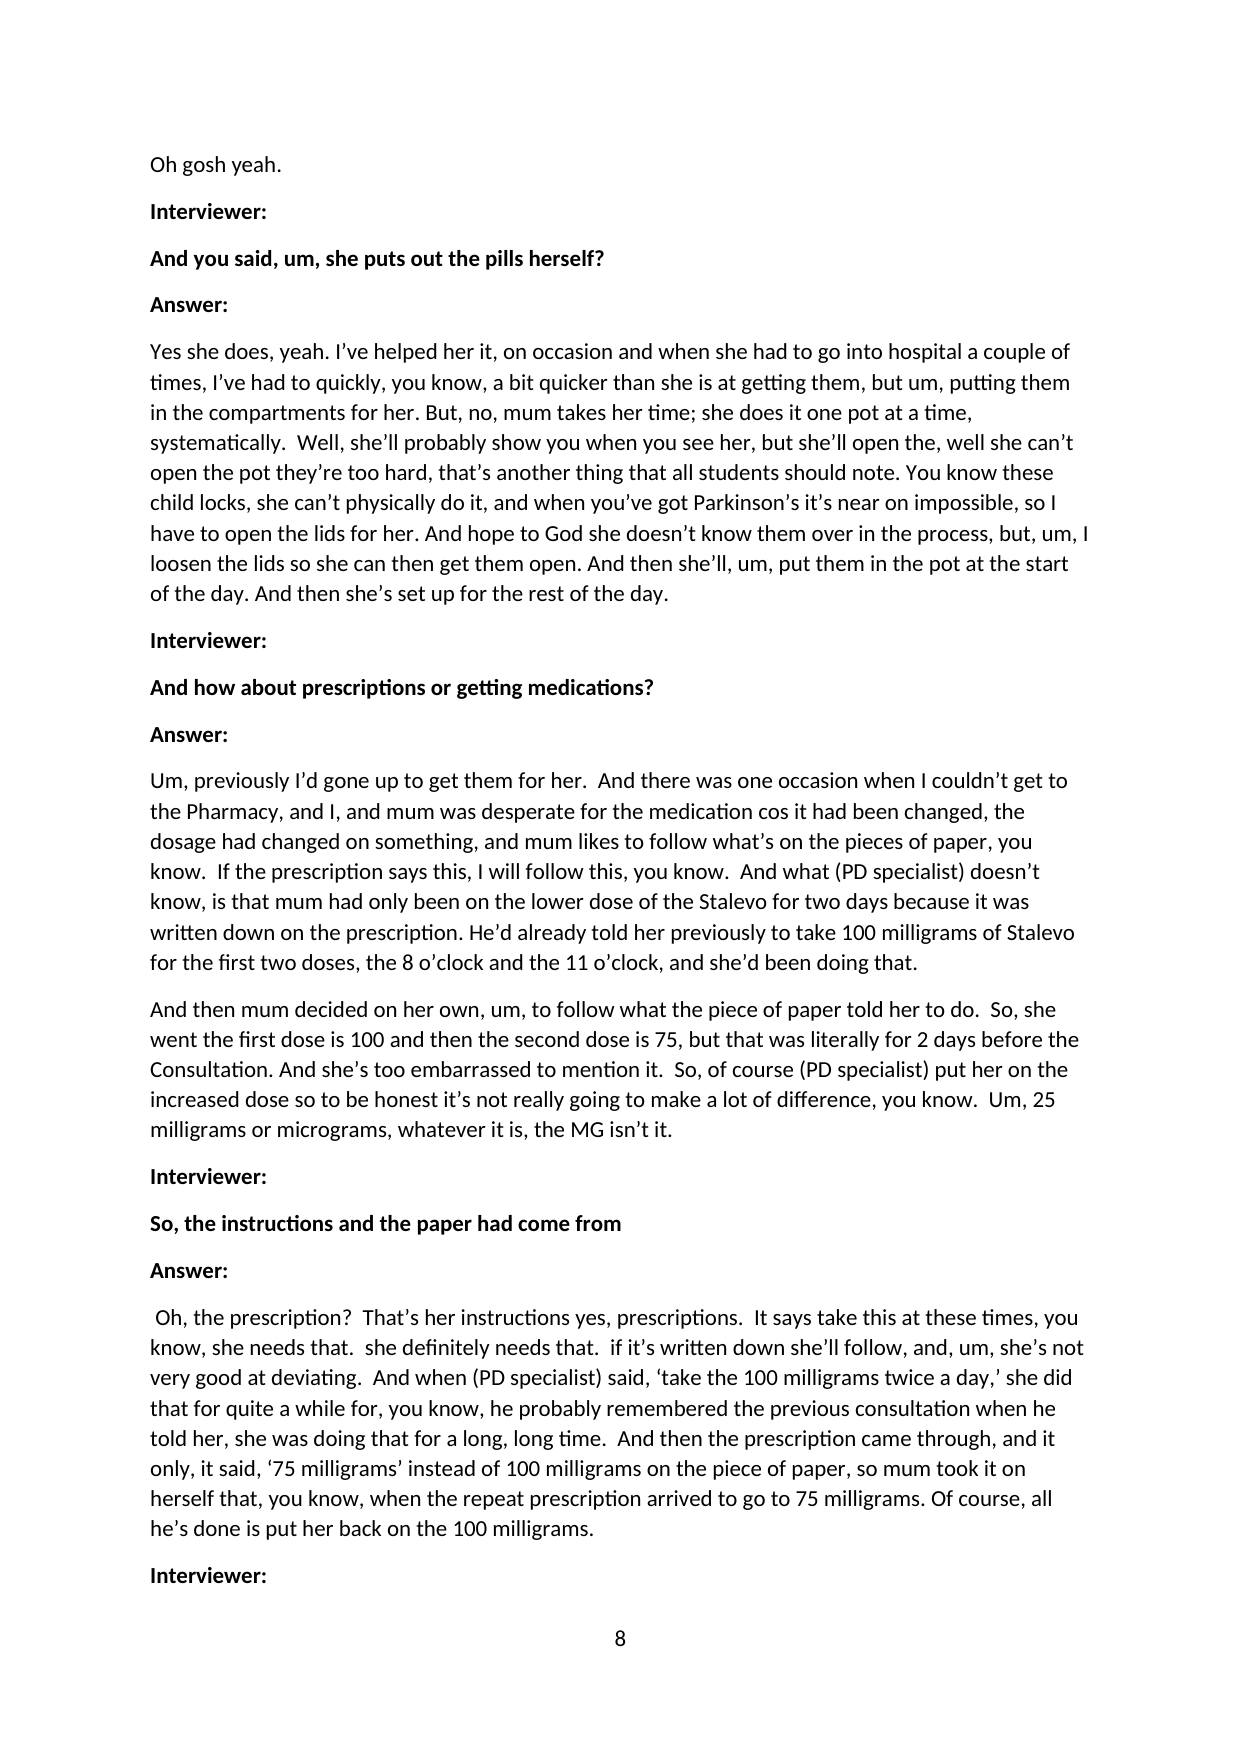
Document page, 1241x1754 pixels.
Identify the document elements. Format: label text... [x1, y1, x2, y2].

text And then mum decided on her own, um, to follow what the piece of paper told her to do. So, she went the first dose is 100 and then the second dose is 75, but that was literally for 2 days before the Consultation. And she’s too embarrassed to mention it. So, of course (PD specialist) put her on the increased dose so to be honest it’s not really going to make a lot of difference, you know. Um, 25 milligrams or micrograms, whatever it is, the MG isn’t it. [150, 995, 1090, 1144]
text So, the instructions and the paper had come from [150, 1209, 1090, 1237]
text Interviewer: [150, 626, 1090, 654]
text Interviewer: [150, 197, 1090, 225]
text Answer: [150, 291, 1090, 319]
text And how about prescriptions or getting medications? [150, 673, 1090, 701]
text Answer: [150, 720, 1090, 748]
text Oh gosh yeah. [150, 150, 1090, 178]
text Yes she does, yeah. I’ve helped her it, on occasion and when she had to go into hospital a couple of times, I’ve had to quickly, you know, a bit quicker than she is at getting them, but um, putting them in the compartments for her. But, no, mum takes her time; she does it one pot at a time, systematically. Well, she’ll probably show you when you see her, but she’ll open the, well she can’t open the pot they’re too hard, that’s another thing that all students should note. You know these child locks, she can’t physically do it, and when you’ve got Parkinson’s it’s near on impossible, so I have to open the lids for her. And hope to God she doesn’t know them over in the process, but, um, I loosen the lids so she can then get them open. And then she’ll, um, put them in the pot at the start of the day. And then she’s set up for the rest of the day. [150, 337, 1090, 607]
text And you said, um, she puts out the pills herself? [150, 244, 1090, 272]
text Answer: [150, 1256, 1090, 1284]
text Oh, the prescription? That’s her instructions yes, prescriptions. It says take this at these times, you know, she needs that. she definitely needs that. if it’s written down she’ll follow, and, um, she’s not very good at deviating. And when (PD specialist) said, ‘take the 100 milligrams twice a day,’ she did that for quite a while for, you know, he probably remembered the previous consultation when he told her, she was doing that for a long, long time. And then the prescription came through, and it only, it said, ‘75 milligrams’ instead of 100 milligrams on the piece of paper, so mum took it on herself that, you know, when the repeat prescription arrived to go to 75 milligrams. Of course, all he’s done is put her back on the 100 milligrams. [150, 1303, 1090, 1543]
text Interviewer: [150, 1162, 1090, 1191]
text Interviewer: [150, 1561, 1090, 1589]
text Um, previously I’d gone up to get them for her. And there was one occasion when I couldn’t get to the Pharmacy, and I, and mum was desperate for the medication cos it had been changed, the dosage had changed on something, and mum likes to follow what’s on the pieces of paper, you know. If the prescription says this, I will follow this, you know. And what (PD specialist) doesn’t know, is that mum had only been on the lower dose of the Stalevo for two days because it was written down on the prescription. He’d already told her previously to take 100 milligrams of Stalevo for the first two doses, the 8 o’clock and the 11 o’clock, and she’d been doing that. [150, 767, 1090, 976]
